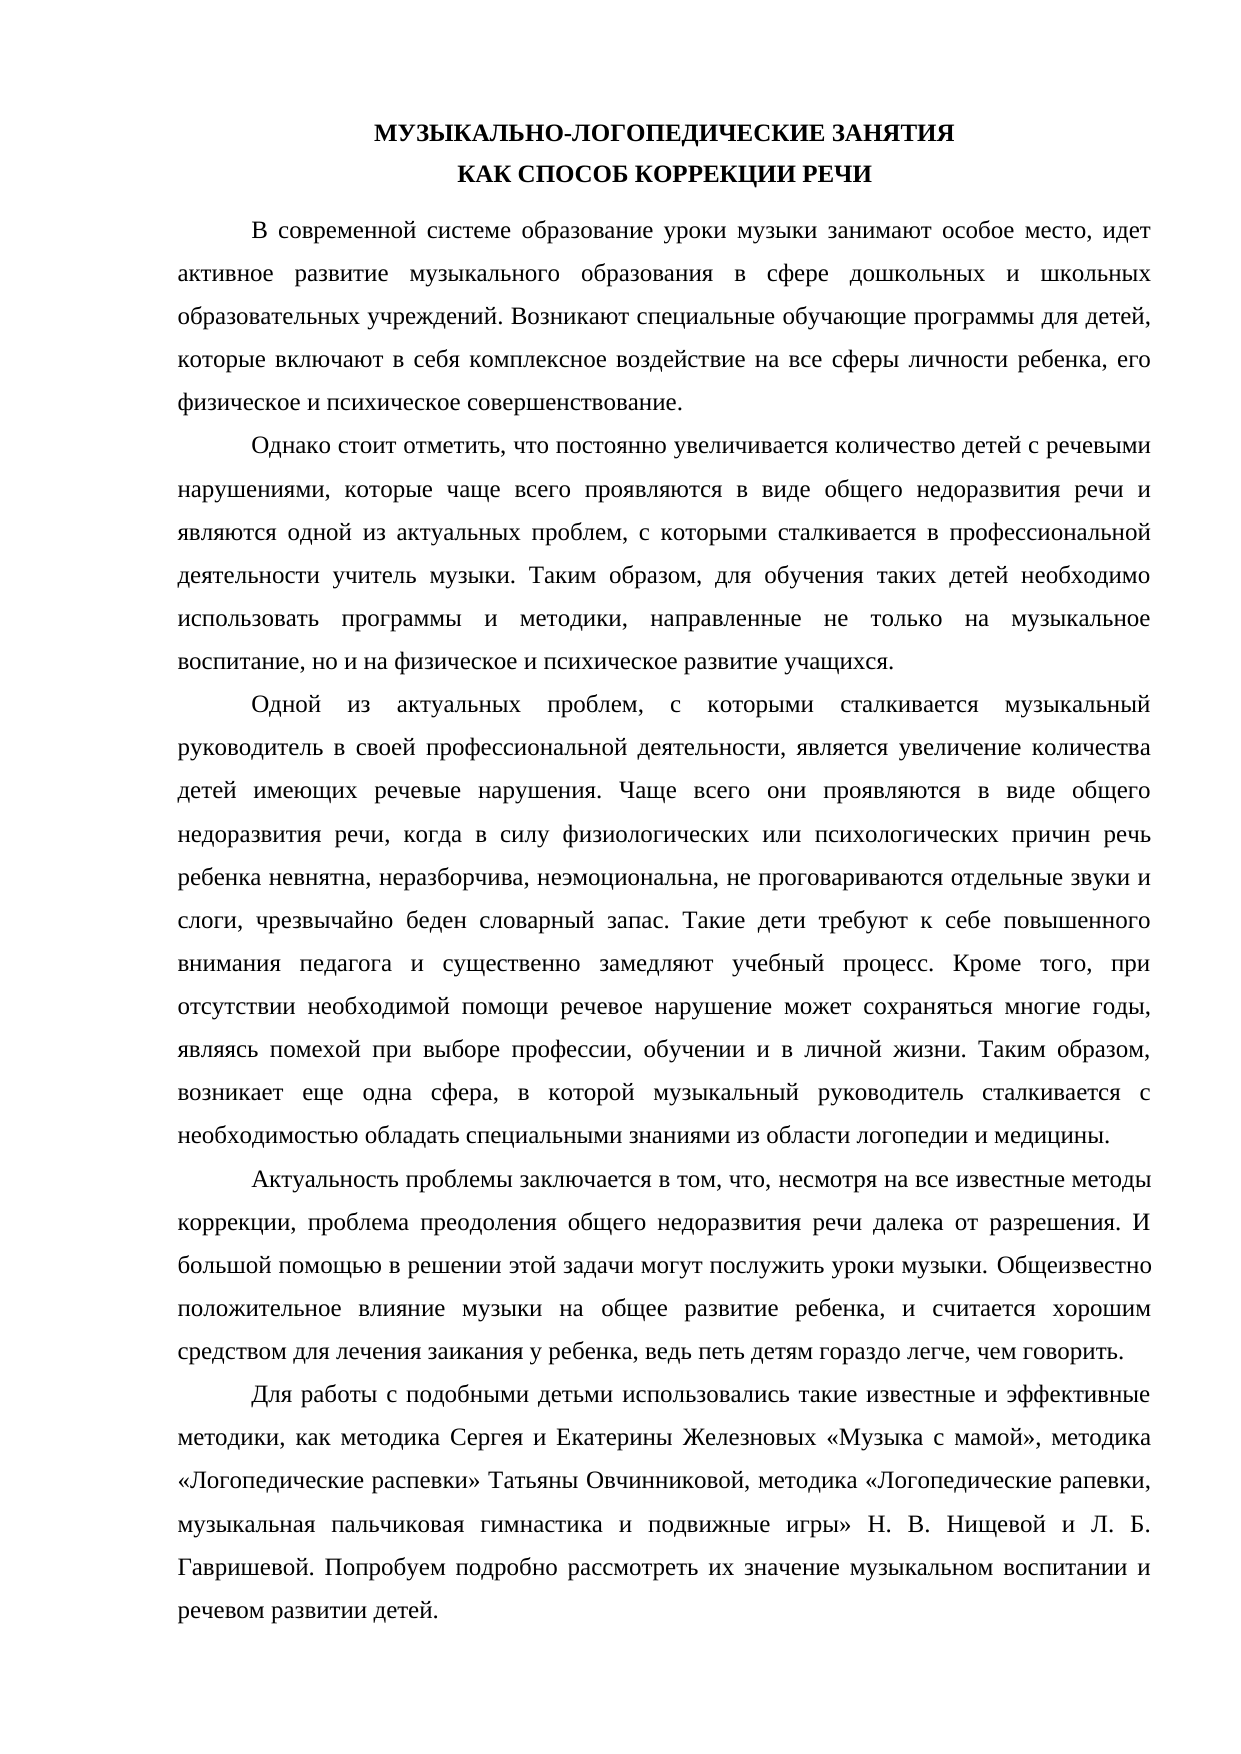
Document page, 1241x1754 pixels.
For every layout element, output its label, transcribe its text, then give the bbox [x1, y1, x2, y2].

text Однако стоит отметить, что постоянно увеличивается количество детей с речевыми нарушениями, которые чаще всего проявляются в виде общего недоразвития речи и являются одной из актуальных проблем, с которыми сталкивается в профессиональной деятельности учитель музыки. Таким образом, для обучения таких детей необходимо использовать программы и методики, направленные не только на музыкальное воспитание, но и на физическое и психическое развитие учащихся. [177, 431, 1152, 675]
text КАК СПОСОБ КОРРЕКЦИИ РЕЧИ [177, 159, 1152, 188]
text Для работы с подобными детьми использовались такие известные и эффективные методики, как методика Сергея и Екатерины Железновых «Музыка с мамой», методика «Логопедические распевки» Татьяны Овчинниковой, методика «Логопедические рапевки, музыкальная пальчиковая гимнастика и подвижные игры» Н. В. Нищевой и Л. Б. Гавришевой. Попробуем подробно рассмотреть их значение музыкальном воспитании и речевом развитии детей. [177, 1379, 1152, 1624]
text МУЗЫКАЛЬНО-ЛОГОПЕДИЧЕСКИЕ ЗАНЯТИЯ [177, 118, 1152, 147]
text Одной из актуальных проблем, с которыми сталкивается музыкальный руководитель в своей профессиональной деятельности, является увеличение количества детей имеющих речевые нарушения. Чаще всего они проявляются в виде общего недоразвития речи, когда в силу физиологических или психологических причин речь ребенка невнятна, неразборчива, неэмоциональна, не проговариваются отдельные звуки и слоги, чрезвычайно беден словарный запас. Такие дети требуют к себе повышенного внимания педагога и существенно замедляют учебный процесс. Кроме того, при отсутствии необходимой помощи речевое нарушение может сохраняться многие годы, являясь помехой при выборе профессии, обучении и в личной жизни. Таким образом, возникает еще одна сфера, в которой музыкальный руководитель сталкивается с необходимостью обладать специальными знаниями из области логопедии и медицины. [177, 689, 1152, 1149]
text Актуальность проблемы заключается в том, что, несмотря на все известные методы коррекции, проблема преодоления общего недоразвития речи далека от разрешения. И большой помощью в решении этой задачи могут послужить уроки музыки. Общеизвестно положительное влияние музыки на общее развитие ребенка, и считается хорошим средством для лечения заикания у ребенка, ведь петь детям гораздо легче, чем говорить. [177, 1164, 1152, 1365]
text В современной системе образование уроки музыки занимают особое место, идет активное развитие музыкального образования в сфере дошкольных и школьных образовательных учреждений. Возникают специальные обучающие программы для детей, которые включают в себя комплексное воздействие на все сферы личности ребенка, его физическое и психическое совершенствование. [177, 215, 1152, 416]
